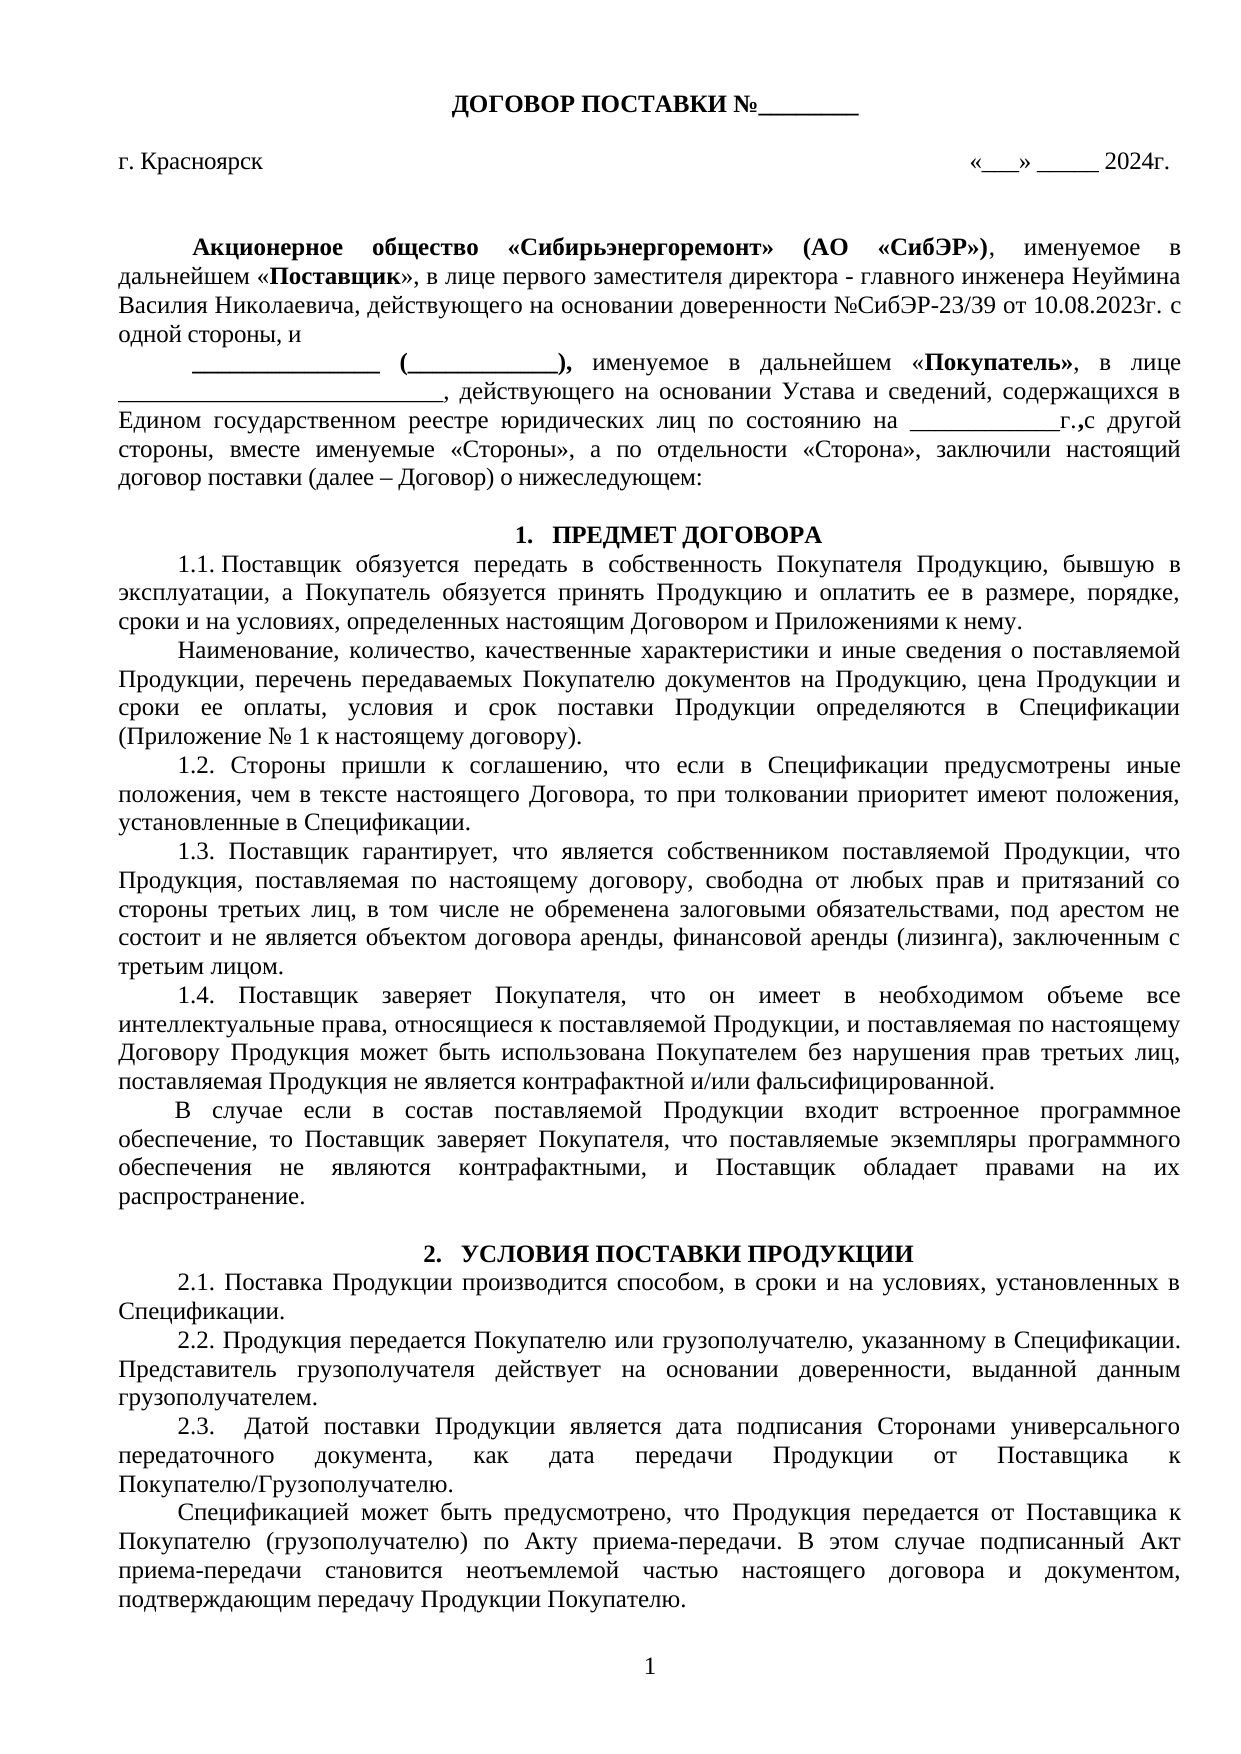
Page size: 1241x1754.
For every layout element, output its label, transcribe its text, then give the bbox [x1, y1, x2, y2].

text В случае если в состав поставляемой Продукции входит встроенное программное обеспечение, то Поставщик заверяет Покупателя, что поставляемые экземпляры программного обеспечения не являются контрафактными, и Поставщик обладает правами на их распространение. [118, 1095, 1181, 1210]
list Условия поставки Продукции [156, 1239, 1181, 1267]
list ПРЕДМЕТ ДОГОВОРА [156, 520, 1181, 549]
text 1.1. Поставщик обязуется передать в собственность Покупателя Продукцию, бывшую в эксплуатации, а Покупатель обязуется принять Продукцию и оплатить ее в размере, порядке, сроки и на условиях, определенных настоящим Договором и Приложениями к нему. [118, 549, 1181, 635]
text _______________ (____________), именуемое в дальнейшем «Покупатель», в лице __________________________, действующего на основании Устава и сведений, содержащихся в Едином государственном реестре юридических лиц по состоянию на ____________г.,с другой стороны, вместе именуемые «Стороны», а по отдельности «Сторона», заключили настоящий договор поставки (далее – Договор) о нижеследующем: [118, 347, 1181, 491]
text Спецификацией может быть предусмотрено, что Продукция передается от Поставщика к Покупателю (грузополучателю) по Акту приема-передачи. В этом случае подписанный Акт приема-передачи становится неотъемлемой частью настоящего договора и документом, подтверждающим передачу Продукции Покупателю. [118, 1497, 1181, 1612]
text 1.2. Стороны пришли к соглашению, что если в Спецификации предусмотрены иные положения, чем в тексте настоящего Договора, то при толковании приоритет имеют положения, установленные в Спецификации. [118, 750, 1181, 836]
text Акционерное общество «Сибирьэнергоремонт» (АО «СибЭР»), именуемое в дальнейшем «Поставщик», в лице первого заместителя директора - главного инженера Неуймина Василия Николаевича, действующего на основании доверенности №СибЭР-23/39 от 10.08.2023г. с одной стороны, и [118, 232, 1181, 347]
text 2.2. Продукция передается Покупателю или грузополучателю, указанному в Спецификации. Представитель грузополучателя действует на основании доверенности, выданной данным грузополучателем. [118, 1325, 1181, 1411]
text 2.3. Датой поставки Продукции является дата подписания Сторонами универсального передаточного документа, как дата передачи Продукции от Поставщика к Покупателю/Грузополучателю. [118, 1411, 1181, 1497]
text 1.4. Поставщик заверяет Покупателя, что он имеет в необходимом объеме все интеллектуальные права, относящиеся к поставляемой Продукции, и поставляемая по настоящему Договору Продукция может быть использована Покупателем без нарушения прав третьих лиц, поставляемая Продукция не является контрафактной и/или фальсифицированной. [118, 980, 1181, 1095]
text Наименование, количество, качественные характеристики и иные сведения о поставляемой Продукции, перечень передаваемых Покупателю документов на Продукцию, цена Продукции и сроки ее оплаты, условия и срок поставки Продукции определяются в Спецификации (Приложение № 1 к настоящему договору). [118, 635, 1181, 750]
text г. Красноярск «___» _____ 2024г. [118, 146, 1192, 175]
text 1.3. Поставщик гарантирует, что является собственником поставляемой Продукции, что Продукция, поставляемая по настоящему договору, свободна от любых прав и притязаний со стороны третьих лиц, в том числе не обременена залоговыми обязательствами, под арестом не состоит и не является объектом договора аренды, финансовой аренды (лизинга), заключенным с третьим лицом. [118, 836, 1181, 980]
text ДОГОВОР ПОСТАВКИ №________ [118, 89, 1192, 117]
text 2.1. Поставка Продукции производится способом, в сроки и на условиях, установленных в Спецификации. [118, 1267, 1181, 1325]
